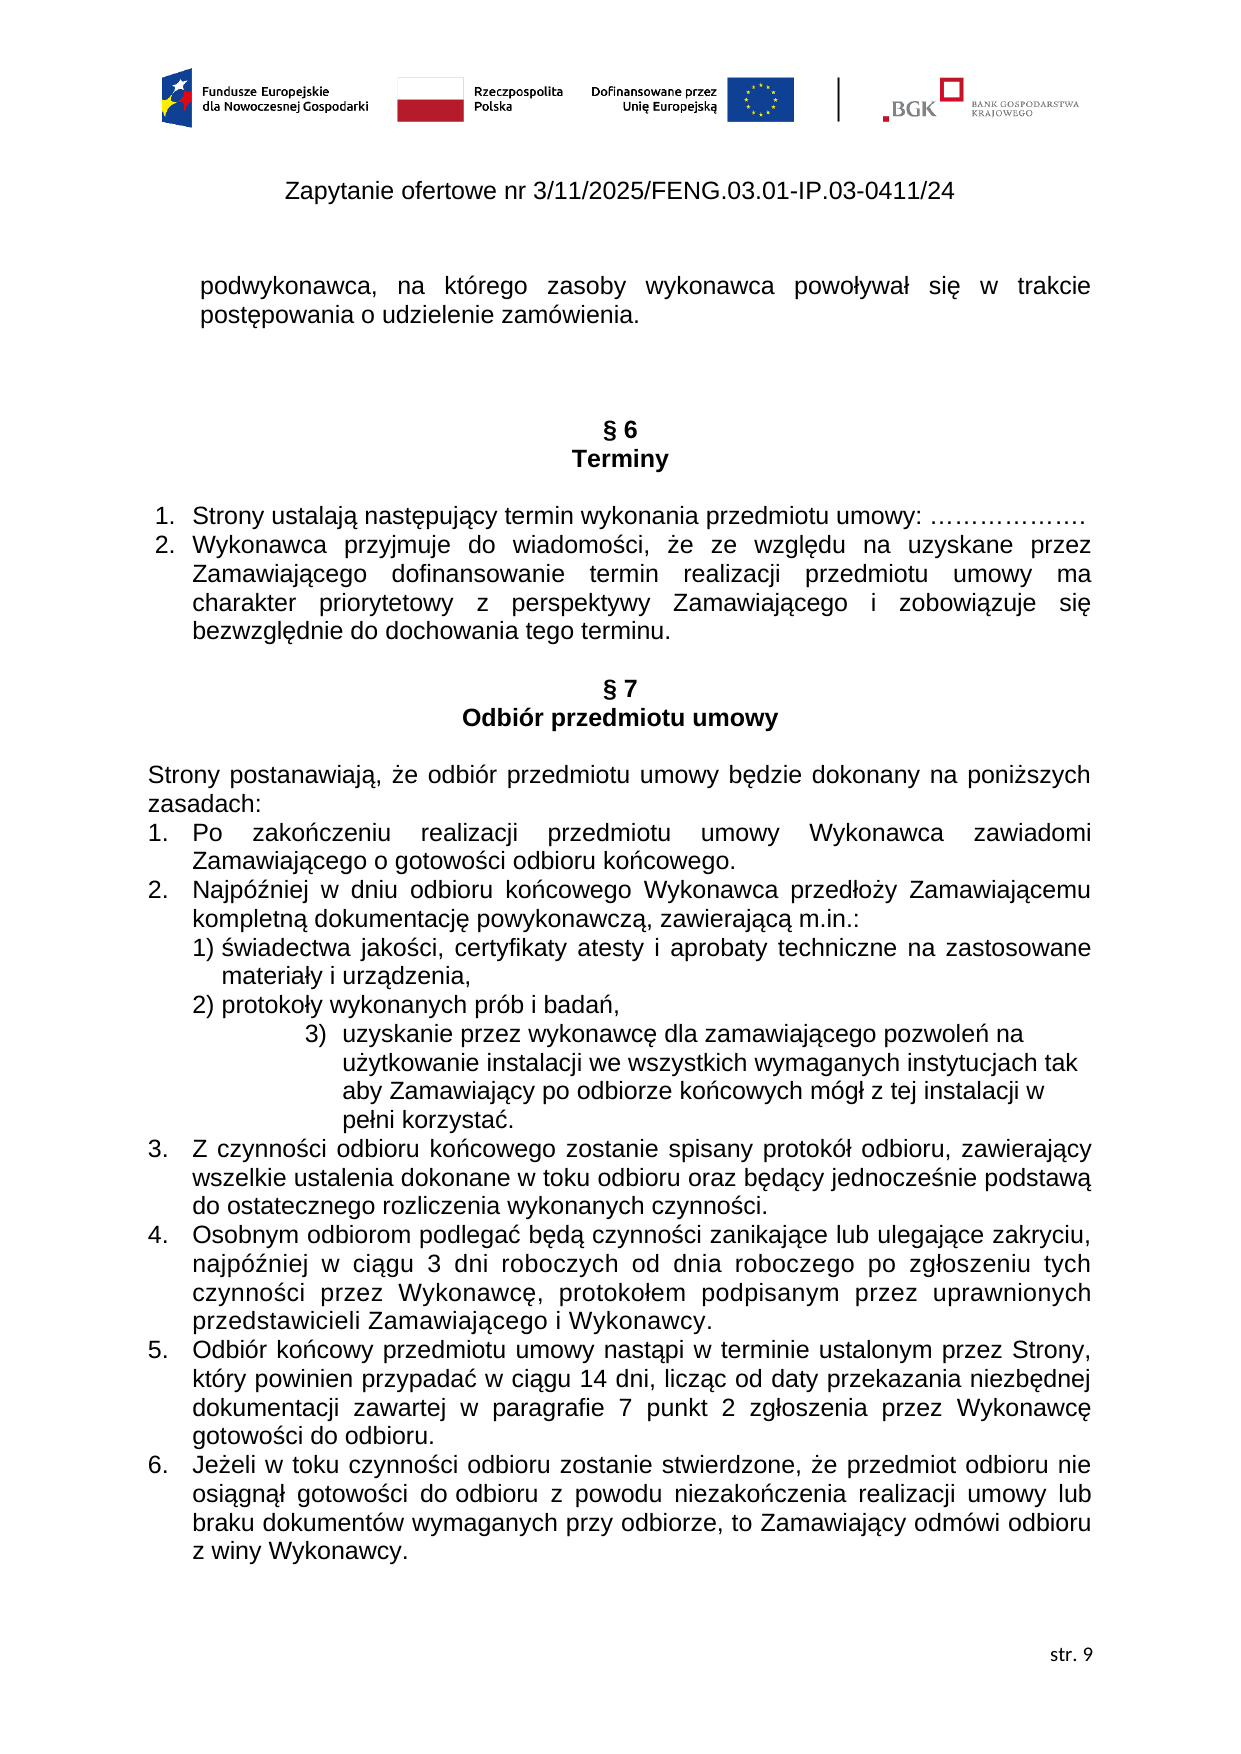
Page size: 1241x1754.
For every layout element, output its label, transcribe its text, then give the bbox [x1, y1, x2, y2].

list Najpóźniej w dniu odbioru końcowego Wykonawca przedłoży Zamawiającemu kompletną dokumentację powykonawczą, zawierającą m.in.: [148, 875, 1093, 933]
list Odbiór końcowy przedmiotu umowy nastąpi w terminie ustalonym przez Strony, który powinien przypadać w ciągu 14 dni, licząc od daty przekazania niezbędnej dokumentacji zawartej w paragrafie 7 punkt 2 zgłoszenia przez Wykonawcę gotowości do odbioru. [148, 1335, 1093, 1450]
list Strony ustalają następujący termin wykonania przedmiotu umowy: ………………. [154, 501, 1093, 530]
list Z czynności odbioru końcowego zostanie spisany protokół odbioru, zawierający wszelkie ustalenia dokonane w toku odbioru oraz będący jednocześnie podstawą do ostatecznego rozliczenia wykonanych czynności. [148, 1134, 1093, 1220]
text § 7 [148, 674, 1093, 703]
list Jeżeli w toku czynności odbioru zostanie stwierdzone, że przedmiot odbioru nie osiągnął gotowości do odbioru z powodu niezakończenia realizacji umowy lub braku dokumentów wymaganych przy odbiorze, to Zamawiający odmówi odbioru z winy Wykonawcy. [148, 1450, 1093, 1565]
text Terminy [148, 444, 1093, 473]
list protokoły wykonanych prób i badań, [192, 990, 1093, 1019]
list Osobnym odbiorom podlegać będą czynności zanikające lub ulegające zakryciu, najpóźniej w ciągu 3 dni roboczych od dnia roboczego po zgłoszeniu tych czynności przez Wykonawcę, protokołem podpisanym przez uprawnionych przedstawicieli Zamawiającego i Wykonawcy. [148, 1220, 1093, 1335]
text § 6 [148, 415, 1093, 444]
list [162, 271, 1093, 329]
text Odbiór przedmiotu umowy [148, 703, 1093, 731]
list Po zakończeniu realizacji przedmiotu umowy Wykonawca zawiadomi Zamawiającego o gotowości odbioru końcowego. [148, 818, 1093, 875]
text Strony postanawiają, że odbiór przedmiotu umowy będzie dokonany na poniższych zasadach: [148, 760, 1093, 818]
list Wykonawca przyjmuje do wiadomości, że ze względu na uzyskane przez Zamawiającego dofinansowanie termin realizacji przedmiotu umowy ma charakter priorytetowy z perspektywy Zamawiającego i zobowiązuje się bezwzględnie do dochowania tego terminu. [154, 530, 1093, 645]
list uzyskanie przez wykonawcę dla zamawiającego pozwoleń na użytkowanie instalacji we wszystkich wymaganych instytucjach tak aby Zamawiający po odbiorze końcowych mógł z tej instalacji w pełni korzystać. [304, 1019, 1093, 1134]
list świadectwa jakości, certyfikaty atesty i aprobaty techniczne na zastosowane materiały i urządzenia, [192, 933, 1093, 990]
